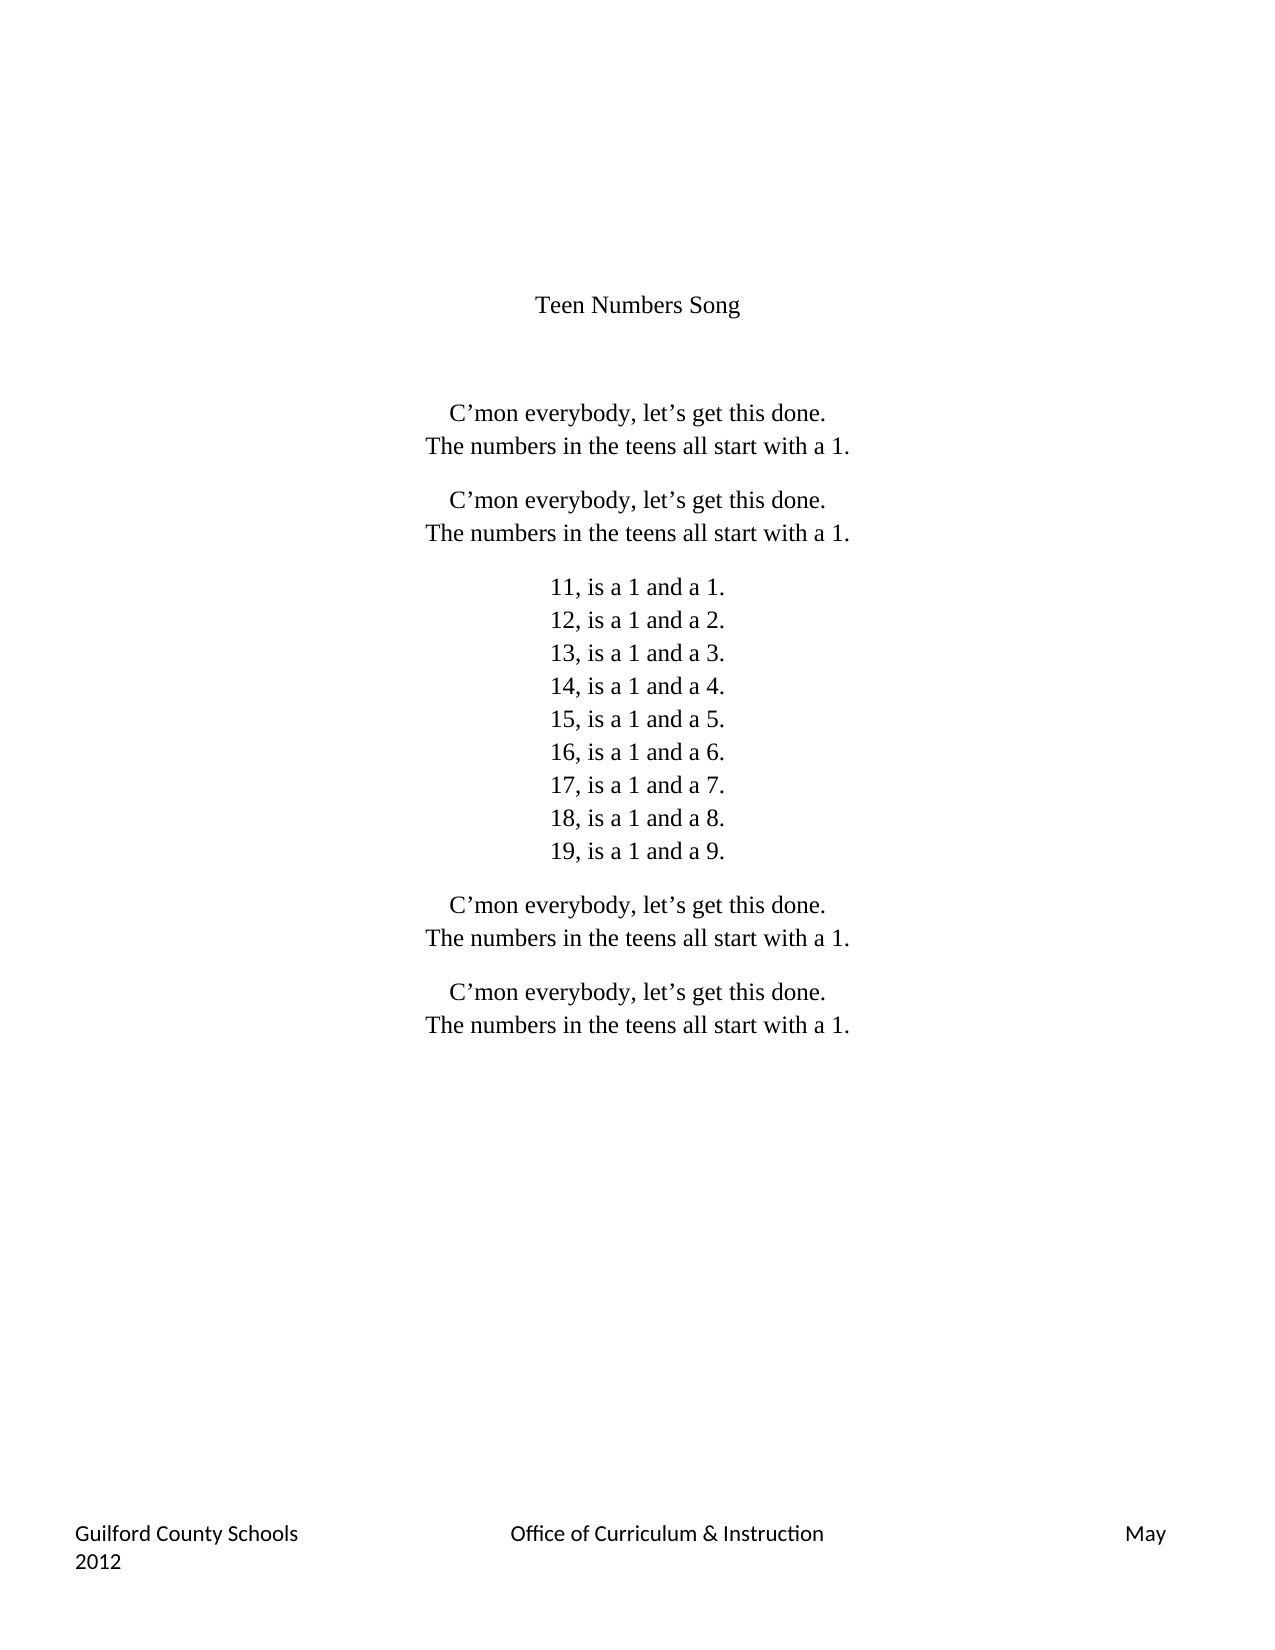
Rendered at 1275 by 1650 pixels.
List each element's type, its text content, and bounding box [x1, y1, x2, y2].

text C’mon everybody, let’s get this done. The numbers in the teens all start with a 1. [75, 977, 1200, 1038]
text C’mon everybody, let’s get this done. The numbers in the teens all start with a 1. [75, 398, 1200, 460]
text Teen Numbers Song [75, 290, 1200, 319]
text 11, is a 1 and a 1. 12, is a 1 and a 2. 13, is a 1 and a 3. 14, is a 1 and a 4. 15, is a 1 and a 5. 16, is a 1 and a 6. 17, is a 1 and a 7. 18, is a 1 and a 8. 19, is a 1 and a 9. [75, 572, 1200, 865]
text C’mon everybody, let’s get this done. The numbers in the teens all start with a 1. [75, 485, 1200, 547]
text C’mon everybody, let’s get this done. The numbers in the teens all start with a 1. [75, 890, 1200, 952]
